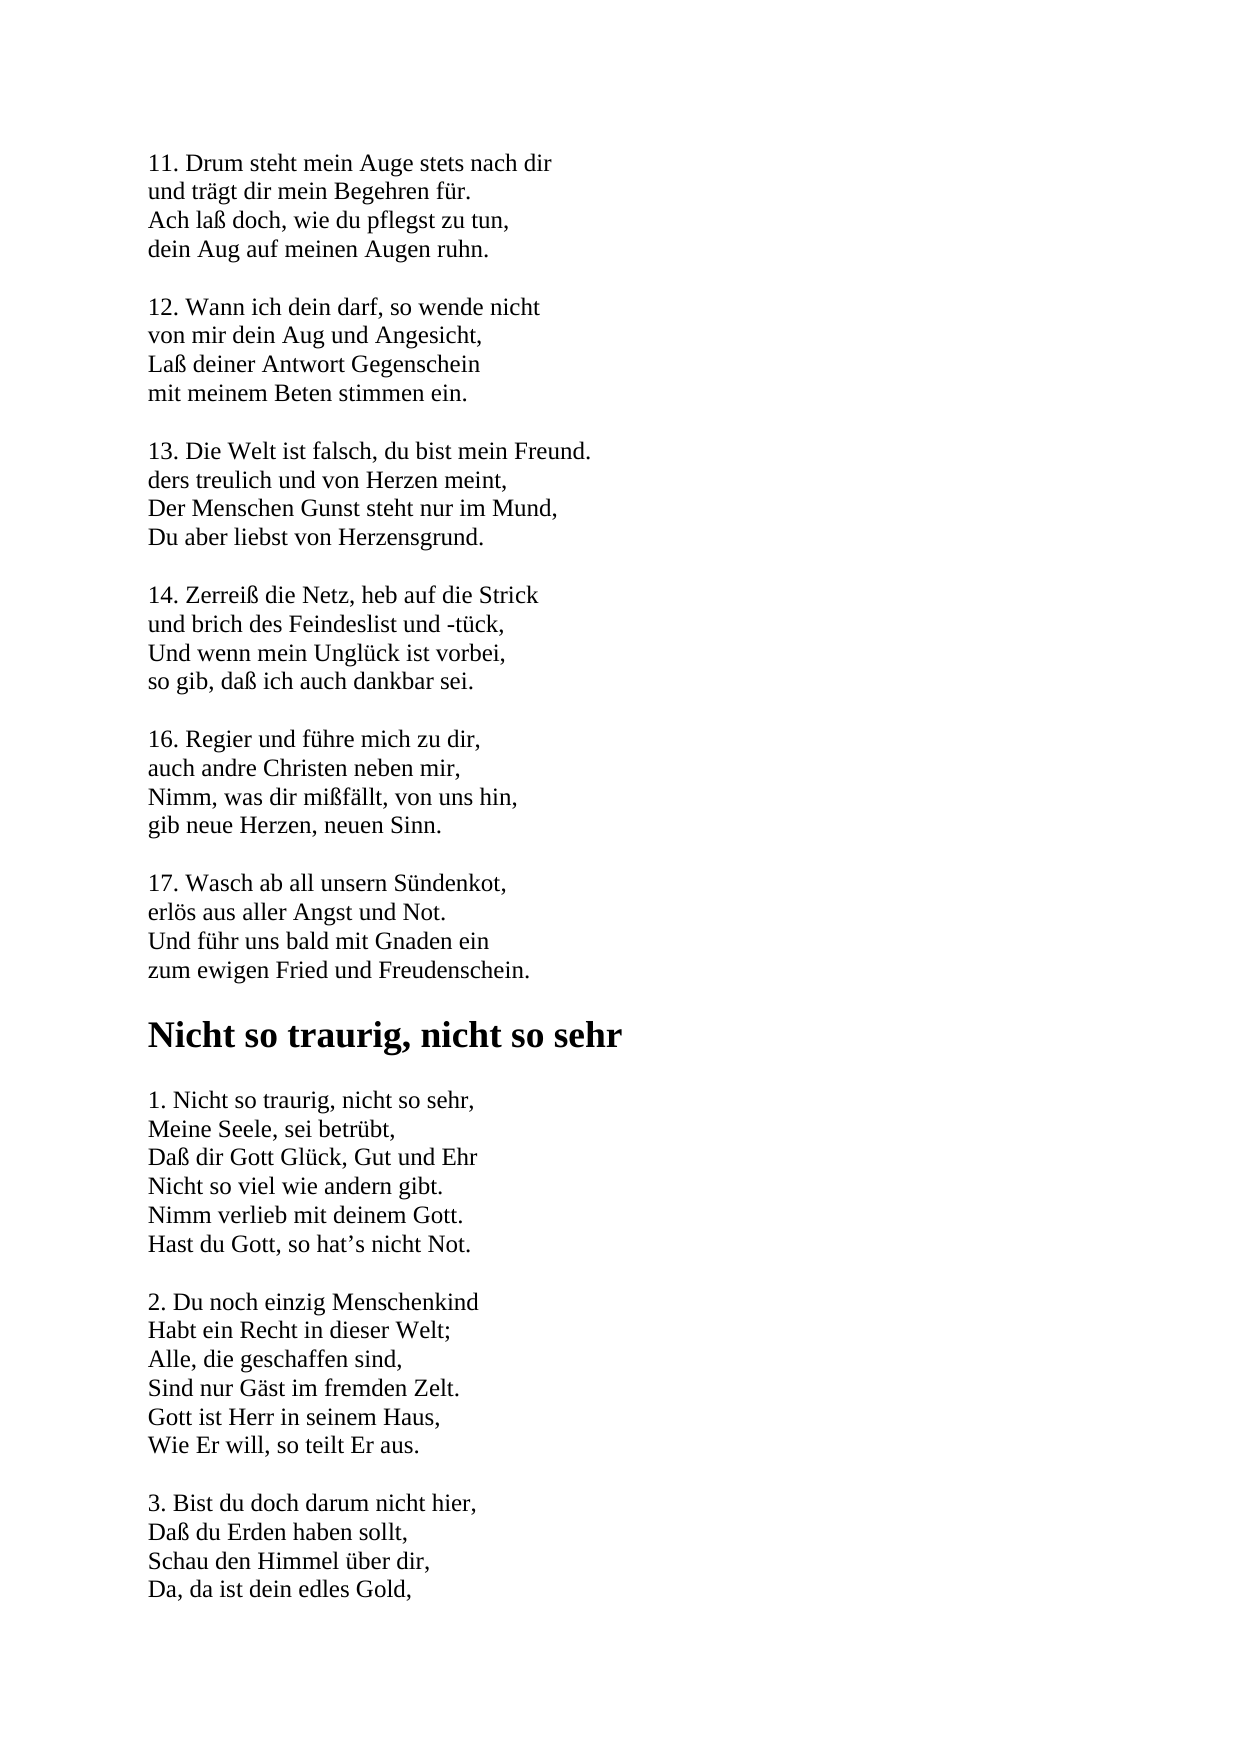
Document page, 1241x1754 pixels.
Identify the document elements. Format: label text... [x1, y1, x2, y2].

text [148, 1488, 1093, 1603]
text 17. Wasch ab all unsern Sündenkot, erlös aus aller Angst und Not. Und führ uns bald mit Gnaden ein zum ewigen Fried und Freudenschein. [148, 868, 1093, 983]
text 12. Wann ich dein darf, so wende nicht von mir dein Aug und Angesicht, Laß deiner Antwort Gegenschein mit meinem Beten stimmen ein. [148, 292, 1093, 407]
text 14. Zerreiß die Netz, heb auf die Strick und brich des Feindeslist und -tück, Und wenn mein Unglück ist vorbei, so gib, daß ich auch dankbar sei. [148, 580, 1093, 695]
text 2. Du noch einzig Menschenkind Habt ein Recht in dieser Welt; Alle, die geschaffen sind, Sind nur Gäst im fremden Zelt. Gott ist Herr in seinem Haus, Wie Er will, so teilt Er aus. [148, 1287, 1093, 1459]
text 13. Die Welt ist falsch, du bist mein Freund. ders treulich und von Herzen meint, Der Menschen Gunst steht nur im Mund, Du aber liebst von Herzensgrund. [148, 436, 1093, 551]
text 16. Regier und führe mich zu dir, auch andre Christen neben mir, Nimm, was dir mißfällt, von uns hin, gib neue Herzen, neuen Sinn. [148, 724, 1093, 839]
subtitle Nicht so traurig, nicht so sehr [148, 1013, 1093, 1056]
text 11. Drum steht mein Auge stets nach dir und trägt dir mein Begehren für. Ach laß doch, wie du pflegst zu tun, dein Aug auf meinen Augen ruhn. [148, 148, 1093, 263]
text 1. Nicht so traurig, nicht so sehr, Meine Seele, sei betrübt, Daß dir Gott Glück, Gut und Ehr Nicht so viel wie andern gibt. Nimm verlieb mit deinem Gott. Hast du Gott, so hat’s nicht Not. [148, 1085, 1093, 1257]
